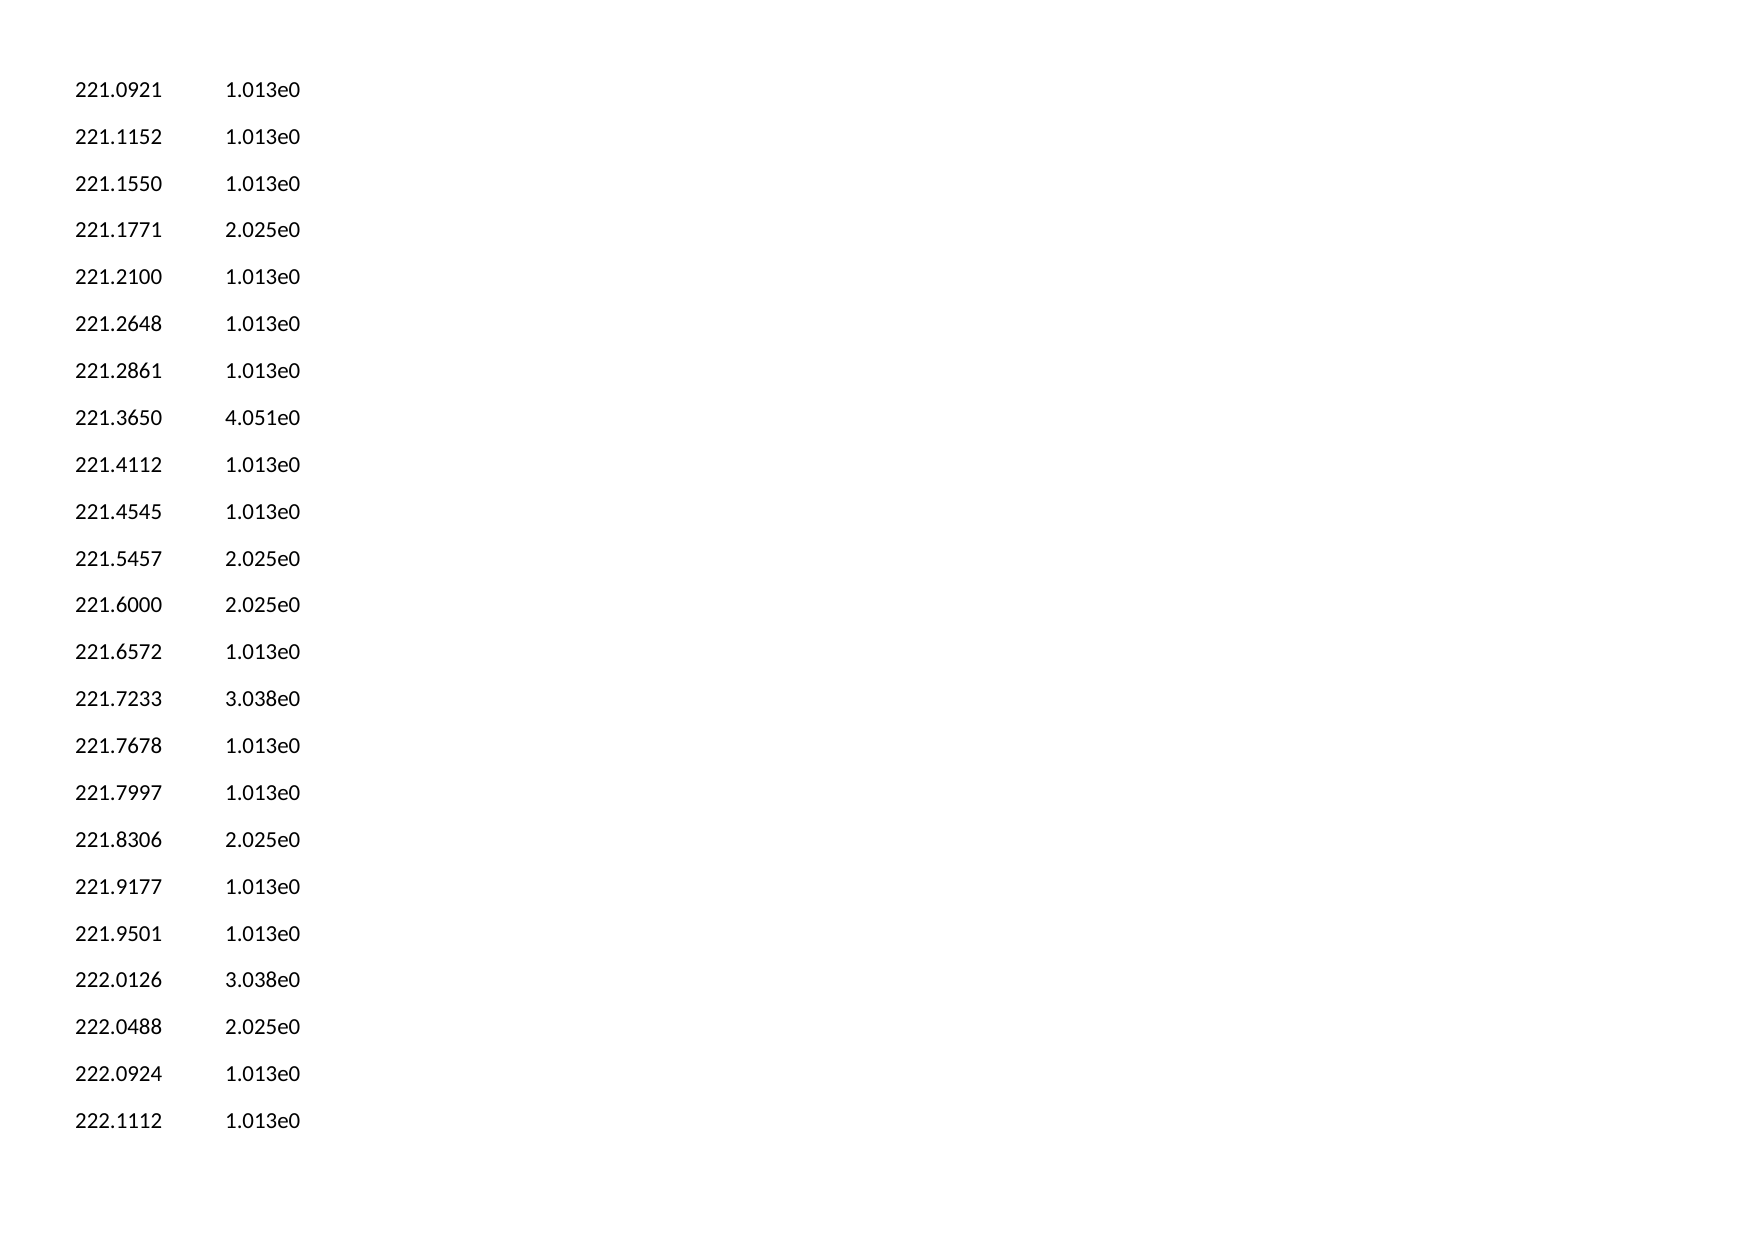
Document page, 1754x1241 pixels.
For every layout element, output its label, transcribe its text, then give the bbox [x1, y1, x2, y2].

text 222.0924 1.013e0 [75, 1059, 1679, 1087]
text 221.7678 1.013e0 [75, 731, 1679, 759]
text 221.5457 2.025e0 [75, 544, 1679, 572]
text 222.0488 2.025e0 [75, 1012, 1679, 1041]
text 221.4545 1.013e0 [75, 497, 1679, 525]
text 221.9501 1.013e0 [75, 919, 1679, 947]
text 221.7997 1.013e0 [75, 778, 1679, 806]
text 221.2648 1.013e0 [75, 309, 1679, 337]
text 221.7233 3.038e0 [75, 684, 1679, 712]
text 221.3650 4.051e0 [75, 403, 1679, 431]
text 221.1550 1.013e0 [75, 169, 1679, 197]
text 221.0921 1.013e0 [75, 75, 1679, 103]
text 221.9177 1.013e0 [75, 872, 1679, 900]
text 221.4112 1.013e0 [75, 450, 1679, 478]
text 221.6572 1.013e0 [75, 637, 1679, 666]
text 221.1152 1.013e0 [75, 122, 1679, 150]
text 221.8306 2.025e0 [75, 825, 1679, 853]
text 221.2100 1.013e0 [75, 262, 1679, 291]
text 221.1771 2.025e0 [75, 216, 1679, 244]
text 221.6000 2.025e0 [75, 591, 1679, 619]
text 222.1112 1.013e0 [75, 1106, 1679, 1134]
text 222.0126 3.038e0 [75, 966, 1679, 994]
text 221.2861 1.013e0 [75, 356, 1679, 384]
